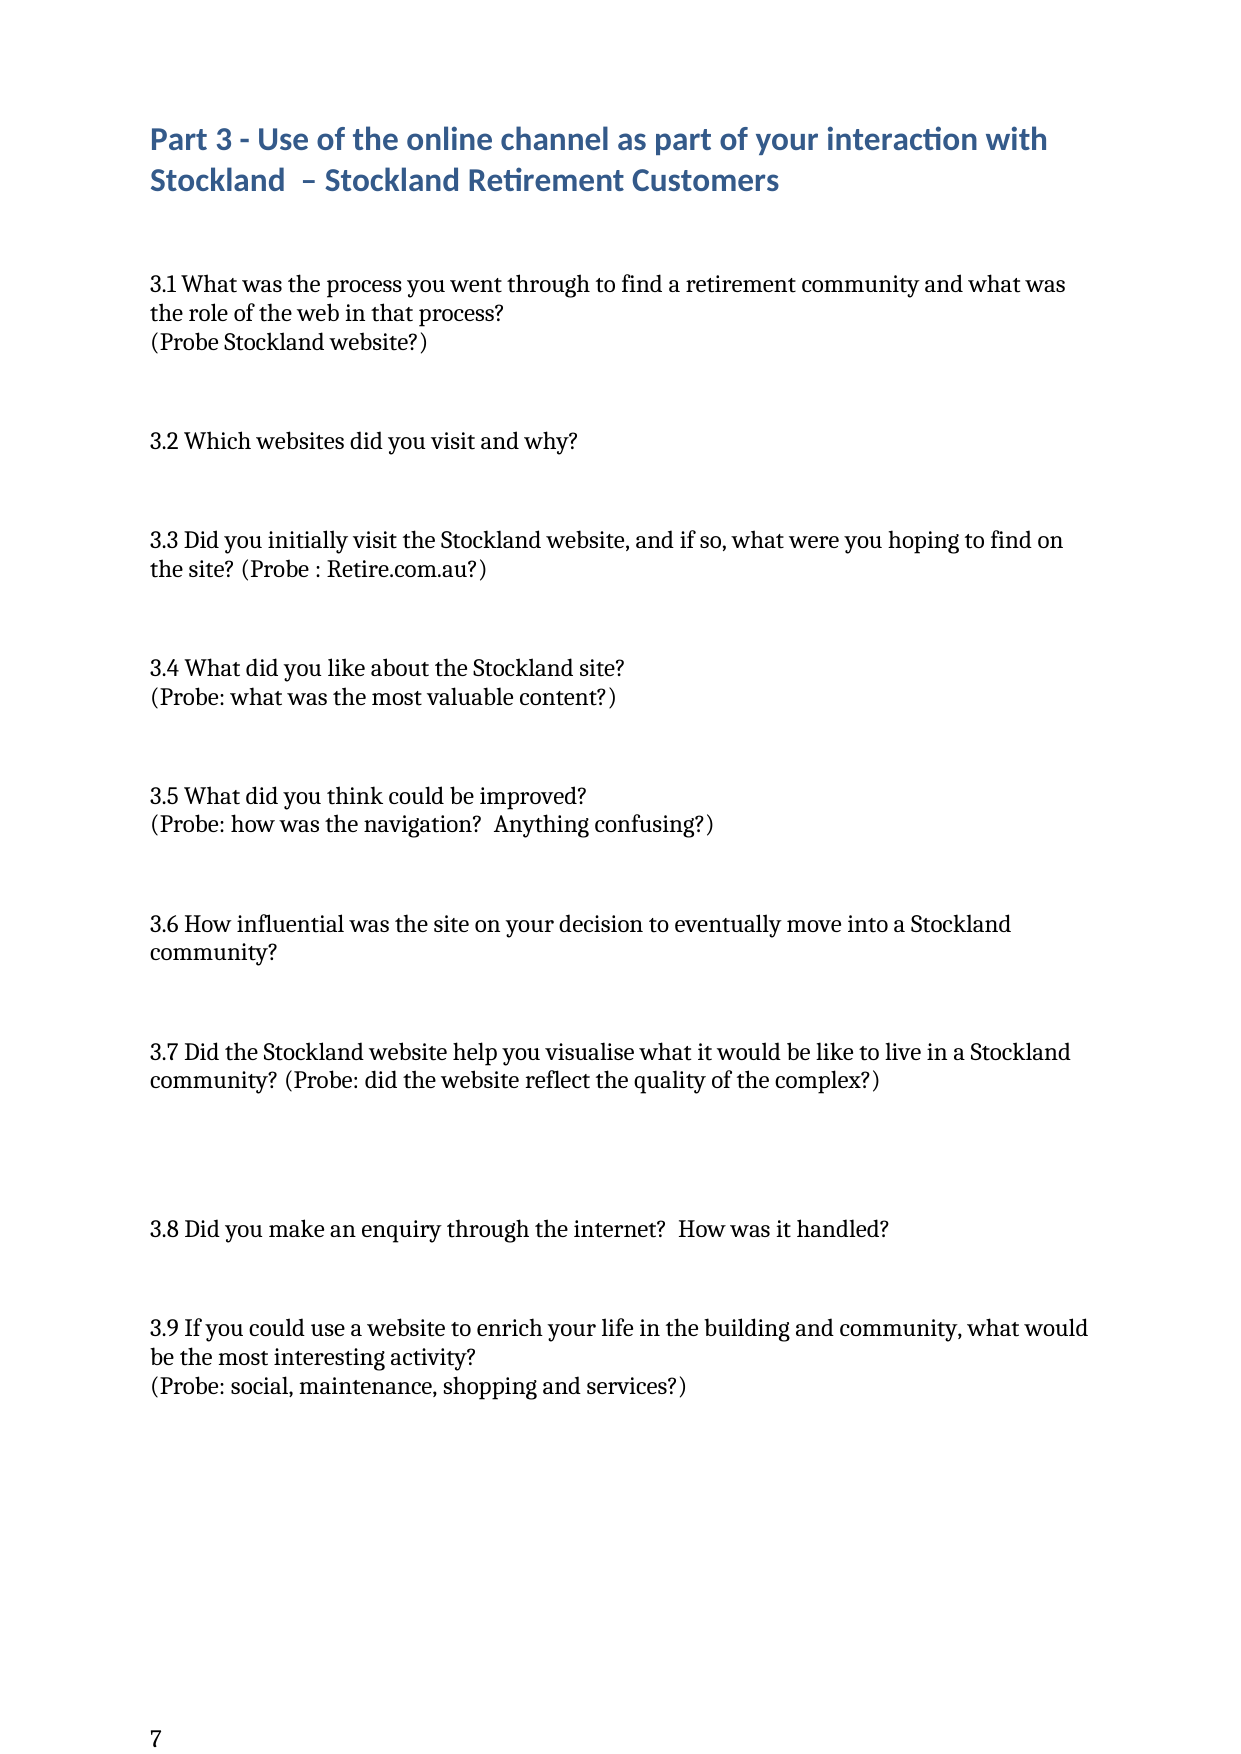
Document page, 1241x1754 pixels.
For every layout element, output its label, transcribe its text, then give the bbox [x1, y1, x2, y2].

text 3.5 What did you think could be improved? (Probe: how was the navigation? Anything confusing?) [150, 782, 1090, 839]
text 3.3 Did you initially visit the Stockland website, and if so, what were you hoping to find on the site? (Probe : Retire.com.au?) [150, 526, 1090, 583]
text 3.1 What was the process you went through to find a retirement community and what was the role of the web in that process? (Probe Stockland website?) [150, 270, 1090, 356]
text Part 3 - Use of the online channel as part of your interaction with Stockland – Stockland Retirement Customers [150, 118, 1090, 199]
text 3.7 Did the Stockland website help you visualise what it would be like to live in a Stockland community? (Probe: did the website reflect the quality of the complex?) [150, 1037, 1090, 1095]
text 3.4 What did you like about the Stockland site? (Probe: what was the most valuable content?) [150, 654, 1090, 711]
text 3.2 Which websites did you visit and why? [150, 427, 1090, 455]
text 3.8 Did you make an enquiry through the internet? How was it handled? [150, 1215, 1090, 1244]
text 3.9 If you could use a website to enrich your life in the building and community, what would be the most interesting activity? (Probe: social, maintenance, shopping and services?) [150, 1314, 1090, 1429]
text 3.6 How influential was the site on your decision to eventually move into a Stockland community? [150, 909, 1090, 967]
